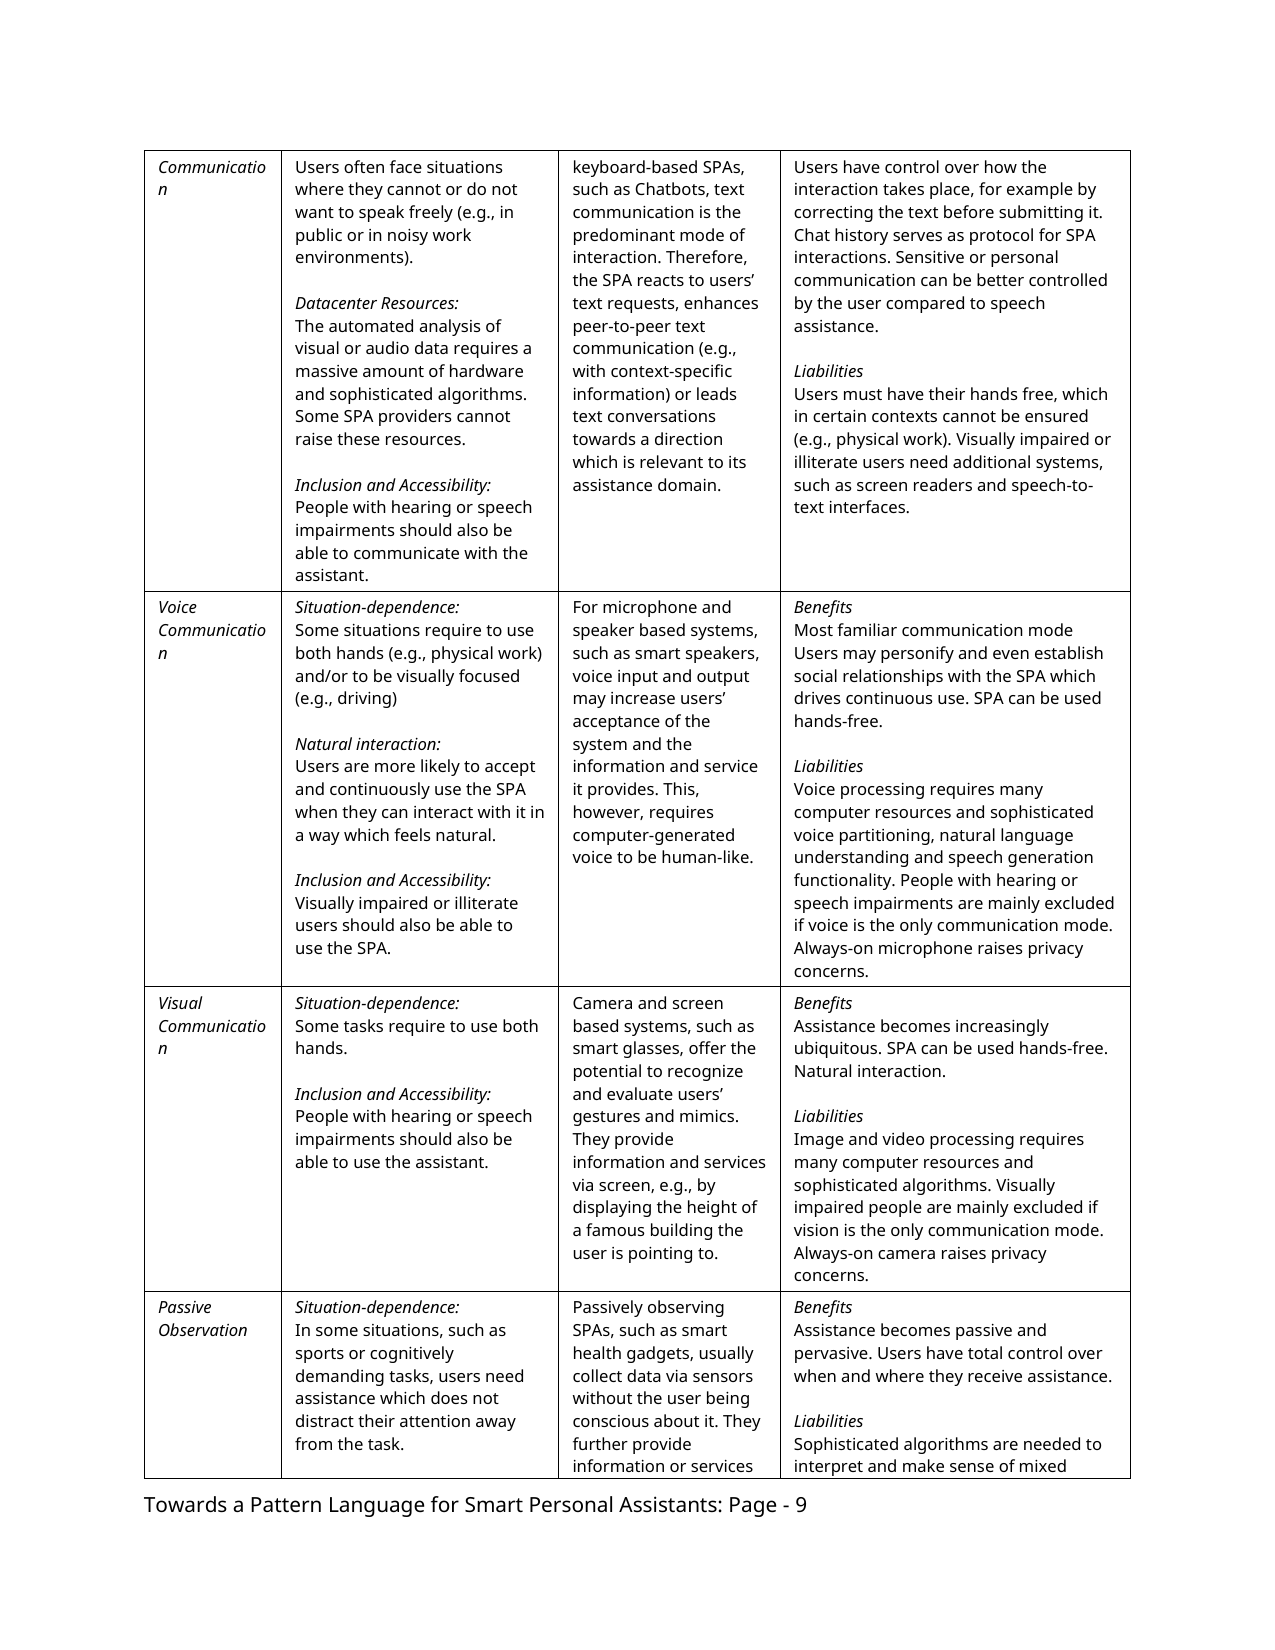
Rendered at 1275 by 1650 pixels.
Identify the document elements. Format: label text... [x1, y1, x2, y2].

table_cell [282, 151, 558, 591]
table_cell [781, 1292, 1130, 1478]
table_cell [282, 1292, 558, 1478]
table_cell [781, 151, 1130, 591]
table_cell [559, 151, 780, 591]
table_cell Situation-dependence: Some situations require to use both hands (e.g., physical work) and/or to be visually focused (e.g., driving) Natural interaction: Users are more likely to accept and continuously use the SPA when they can interact with it in a way which feels natural. Inclusion and Accessibility: Visually impaired or illiterate users should also be able to use the SPA. [282, 592, 558, 986]
table_cell Visual Communication [145, 987, 281, 1291]
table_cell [559, 1292, 780, 1478]
table_cell Text Communication [145, 151, 281, 591]
table_cell Voice Communication [145, 592, 281, 986]
table_cell For microphone and speaker based systems, such as smart speakers, voice input and output may increase users’ acceptance of the system and the information and service it provides. This, however, requires computer-generated voice to be human-like. [559, 592, 780, 986]
table_cell Situation-dependence: Some tasks require to use both hands. Inclusion and Accessibility: People with hearing or speech impairments should also be able to use the assistant. [282, 987, 558, 1291]
table_cell Benefits Most familiar communication mode Users may personify and even establish social relationships with the SPA which drives continuous use. SPA can be used hands-free. Liabilities Voice processing requires many computer resources and sophisticated voice partitioning, natural language understanding and speech generation functionality. People with hearing or speech impairments are mainly excluded if voice is the only communication mode. Always-on microphone raises privacy concerns. [781, 592, 1130, 986]
table_cell Passive Observation [145, 1292, 281, 1478]
table_cell Benefits Assistance becomes increasingly ubiquitous. SPA can be used hands-free. Natural interaction. Liabilities Image and video processing requires many computer resources and sophisticated algorithms. Visually impaired people are mainly excluded if vision is the only communication mode. Always-on camera raises privacy concerns. [781, 987, 1130, 1291]
table_cell Camera and screen based systems, such as smart glasses, offer the potential to recognize and evaluate users’ gestures and mimics. They provide information and services via screen, e.g., by displaying the height of a famous building the user is pointing to. [559, 987, 780, 1291]
